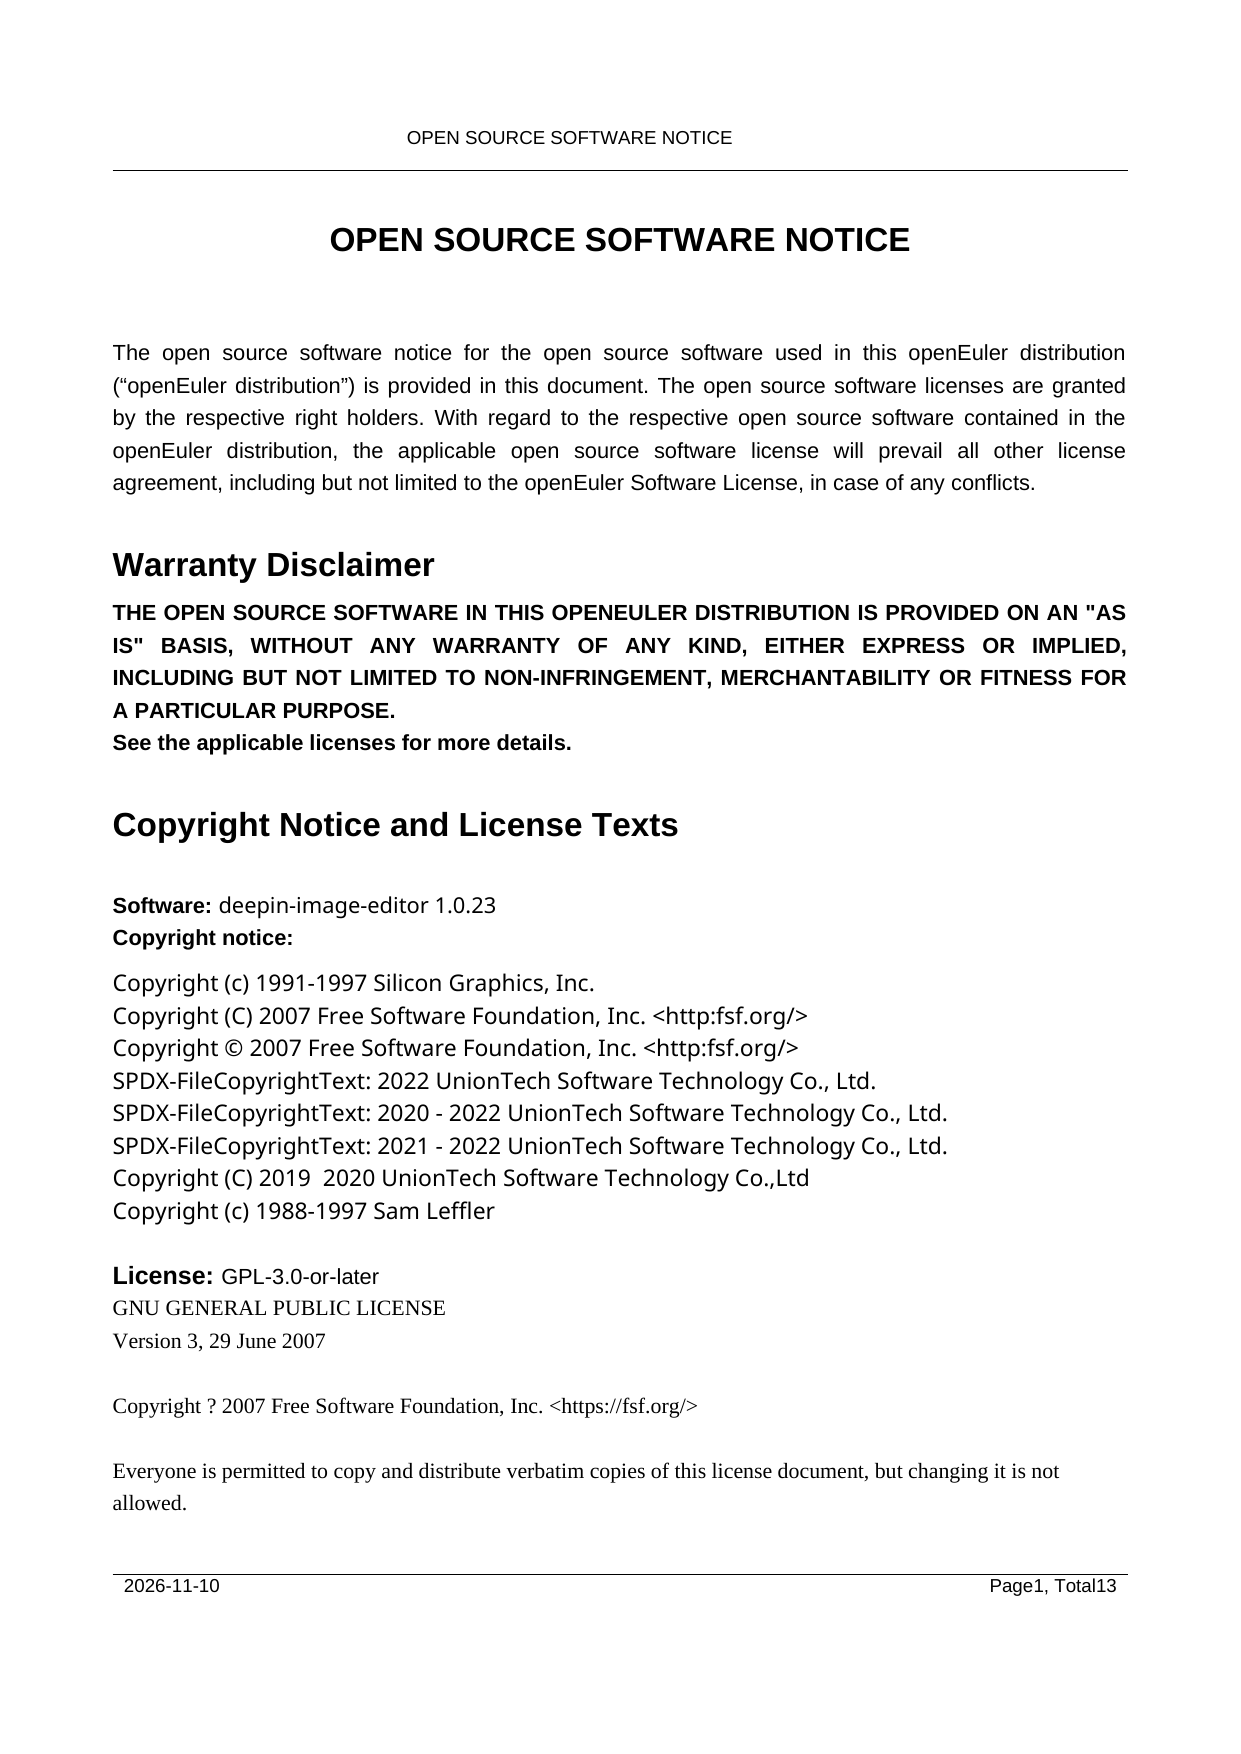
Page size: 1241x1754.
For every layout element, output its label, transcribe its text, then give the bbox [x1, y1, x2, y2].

text Copyright notice: [112, 921, 1128, 954]
text Warranty Disclaimer [112, 531, 1128, 596]
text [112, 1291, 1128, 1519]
text Copyright (c) 1991-1997 Silicon Graphics, Inc. Copyright (C) 2007 Free Software Foundation, Inc. <http:fsf.org/> Copyright © 2007 Free Software Foundation, Inc. <http:fsf.org/> SPDX-FileCopyrightText: 2022 UnionTech Software Technology Co., Ltd. SPDX-FileCopyrightText: 2020 - 2022 UnionTech Software Technology Co., Ltd. SPDX-FileCopyrightText: 2021 - 2022 UnionTech Software Technology Co., Ltd. Copyright (C) 2019 2020 UnionTech Software Technology Co.,Ltd Copyright (c) 1988-1997 Sam Leffler [112, 966, 1128, 1259]
text The open source software notice for the open source software used in this openEuler distribution (“openEuler distribution”) is provided in this document. The open source software licenses are granted by the respective right holders. With regard to the respective open source software contained in the openEuler distribution, the applicable open source software license will prevail all other license agreement, including but not limited to the openEuler Software License, in case of any conflicts. [112, 336, 1128, 499]
title Software: deepin-image-editor 1.0.23 [112, 889, 1128, 921]
text THE OPEN SOURCE SOFTWARE IN THIS OPENEULER DISTRIBUTION IS PROVIDED ON AN "AS IS" BASIS, WITHOUT ANY WARRANTY OF ANY KIND, EITHER EXPRESS OR IMPLIED, INCLUDING BUT NOT LIMITED TO NON-INFRINGEMENT, MERCHANTABILITY OR FITNESS FOR A PARTICULAR PURPOSE. See the applicable licenses for more details. [112, 596, 1128, 759]
text License: GPL-3.0-or-later [112, 1259, 1128, 1291]
text OPEN SOURCE SOFTWARE NOTICE [112, 206, 1128, 271]
text Copyright Notice and License Texts [112, 791, 1128, 856]
